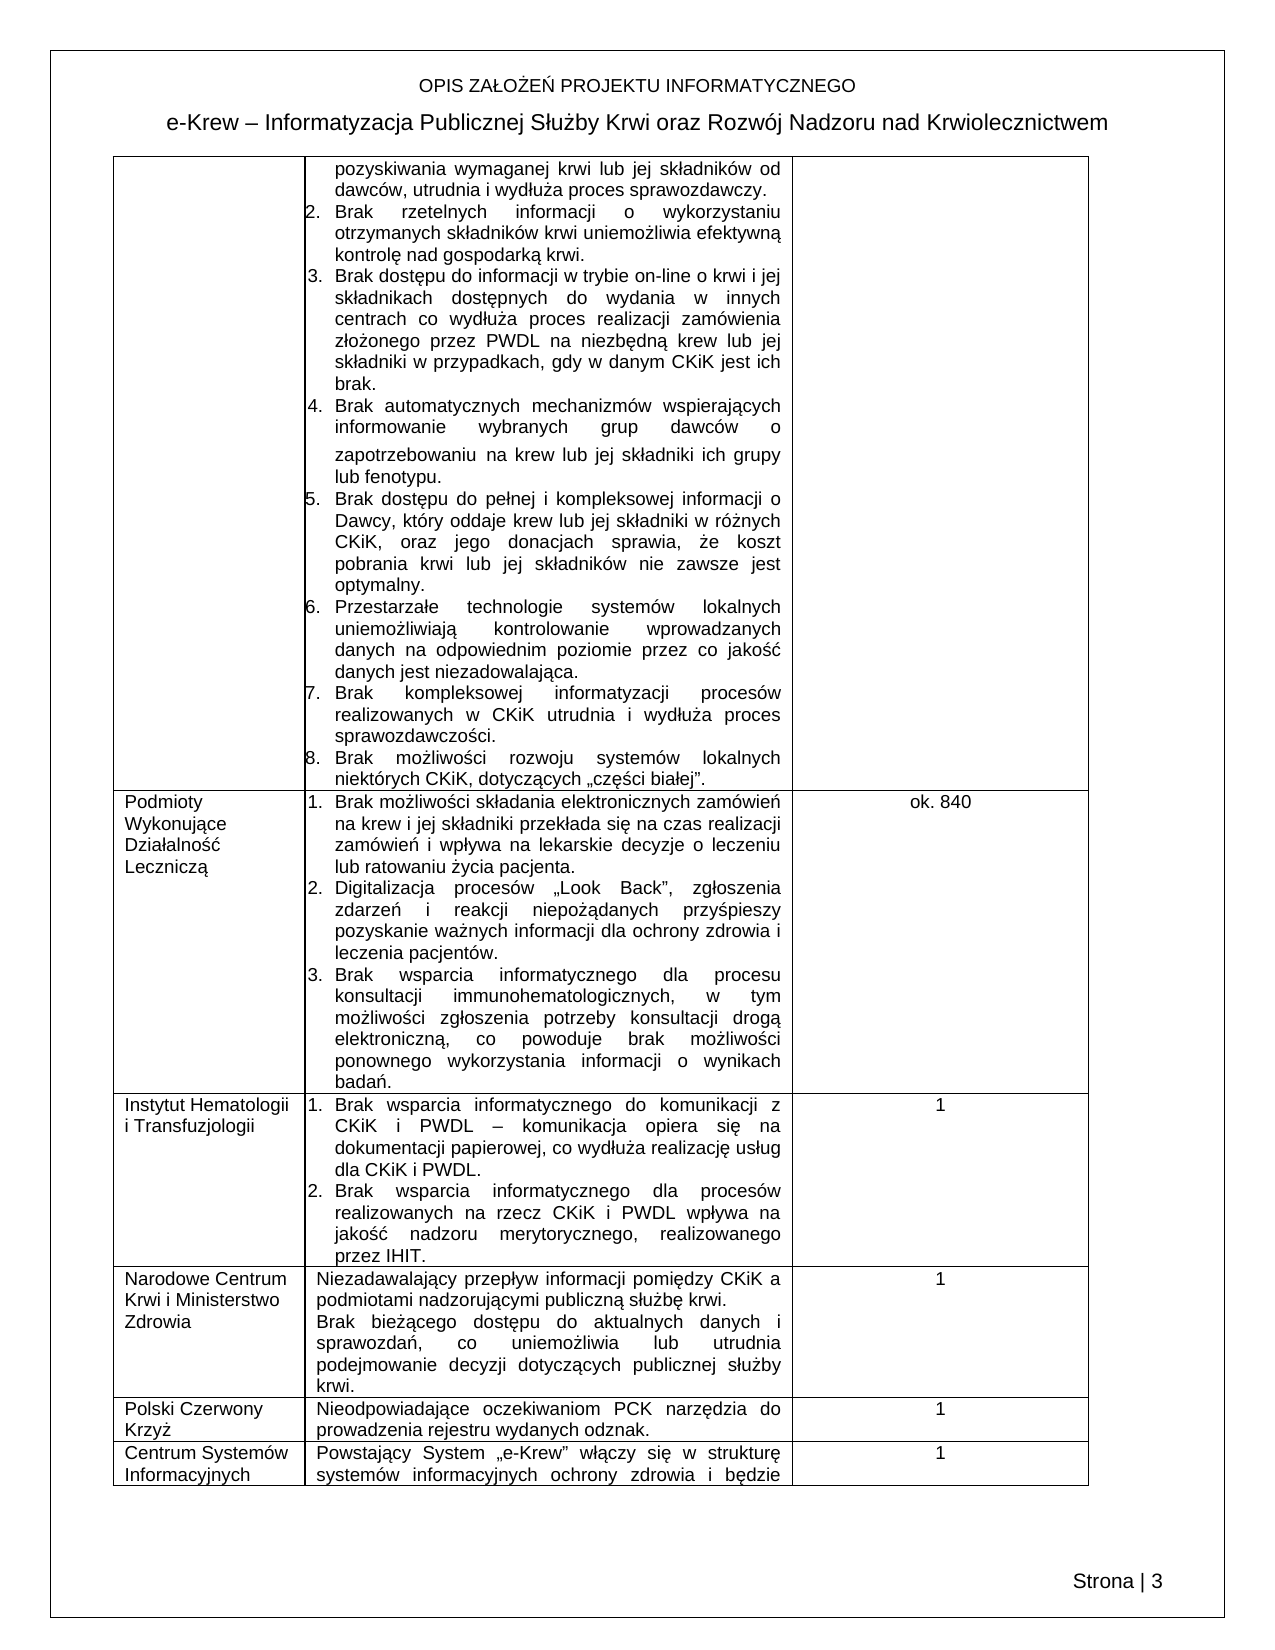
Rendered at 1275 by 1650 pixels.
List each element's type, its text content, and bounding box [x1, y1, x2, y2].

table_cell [114, 1442, 304, 1485]
table_cell Brak możliwości składania elektronicznych zamówień na krew i jej składniki przekłada się na czas realizacji zamówień i wpływa na lekarskie decyzje o leczeniu lub ratowaniu życia pacjenta. Digitalizacja procesów „Look Back”, zgłoszenia zdarzeń i reakcji niepożądanych przyśpieszy pozyskanie ważnych informacji dla ochrony zdrowia i leczenia pacjentów. Brak wsparcia informatycznego dla procesu konsultacji immunohematologicznych, w tym możliwości zgłoszenia potrzeby konsultacji drogą elektroniczną, co powoduje brak możliwości ponownego wykorzystania informacji o wynikach badań. [306, 791, 792, 1093]
table_cell 1 [793, 1442, 1088, 1485]
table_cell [306, 157, 792, 790]
table_cell ok. 840 [793, 791, 1088, 1093]
table_cell Instytut Hematologii i Transfuzjologii [114, 1094, 304, 1266]
table_cell Nieodpowiadające oczekiwaniom PCK narzędzia do prowadzenia rejestru wydanych odznak. [306, 1398, 792, 1441]
table_cell 1 [793, 1094, 1088, 1266]
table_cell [114, 157, 304, 790]
table_cell Brak wsparcia informatycznego do komunikacji z CKiK i PWDL – komunikacja opiera się na dokumentacji papierowej, co wydłuża realizację usług dla CKiK i PWDL. Brak wsparcia informatycznego dla procesów realizowanych na rzecz CKiK i PWDL wpływa na jakość nadzoru merytorycznego, realizowanego przez IHIT. [306, 1094, 792, 1266]
table_cell 1 [793, 1398, 1088, 1441]
table_cell Podmioty Wykonujące Działalność Leczniczą [114, 791, 304, 1093]
table_cell 23 [793, 157, 1088, 790]
table_cell Polski Czerwony Krzyż [114, 1398, 304, 1441]
table_cell Niezadawalający przepływ informacji pomiędzy CKiK a podmiotami nadzorującymi publiczną służbę krwi. Brak bieżącego dostępu do aktualnych danych i sprawozdań, co uniemożliwia lub utrudnia podejmowanie decyzji dotyczących publicznej służby krwi. [306, 1267, 792, 1397]
table_cell Narodowe Centrum Krwi i Ministerstwo Zdrowia [114, 1267, 304, 1397]
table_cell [306, 1442, 792, 1485]
table_cell 1 [793, 1267, 1088, 1397]
